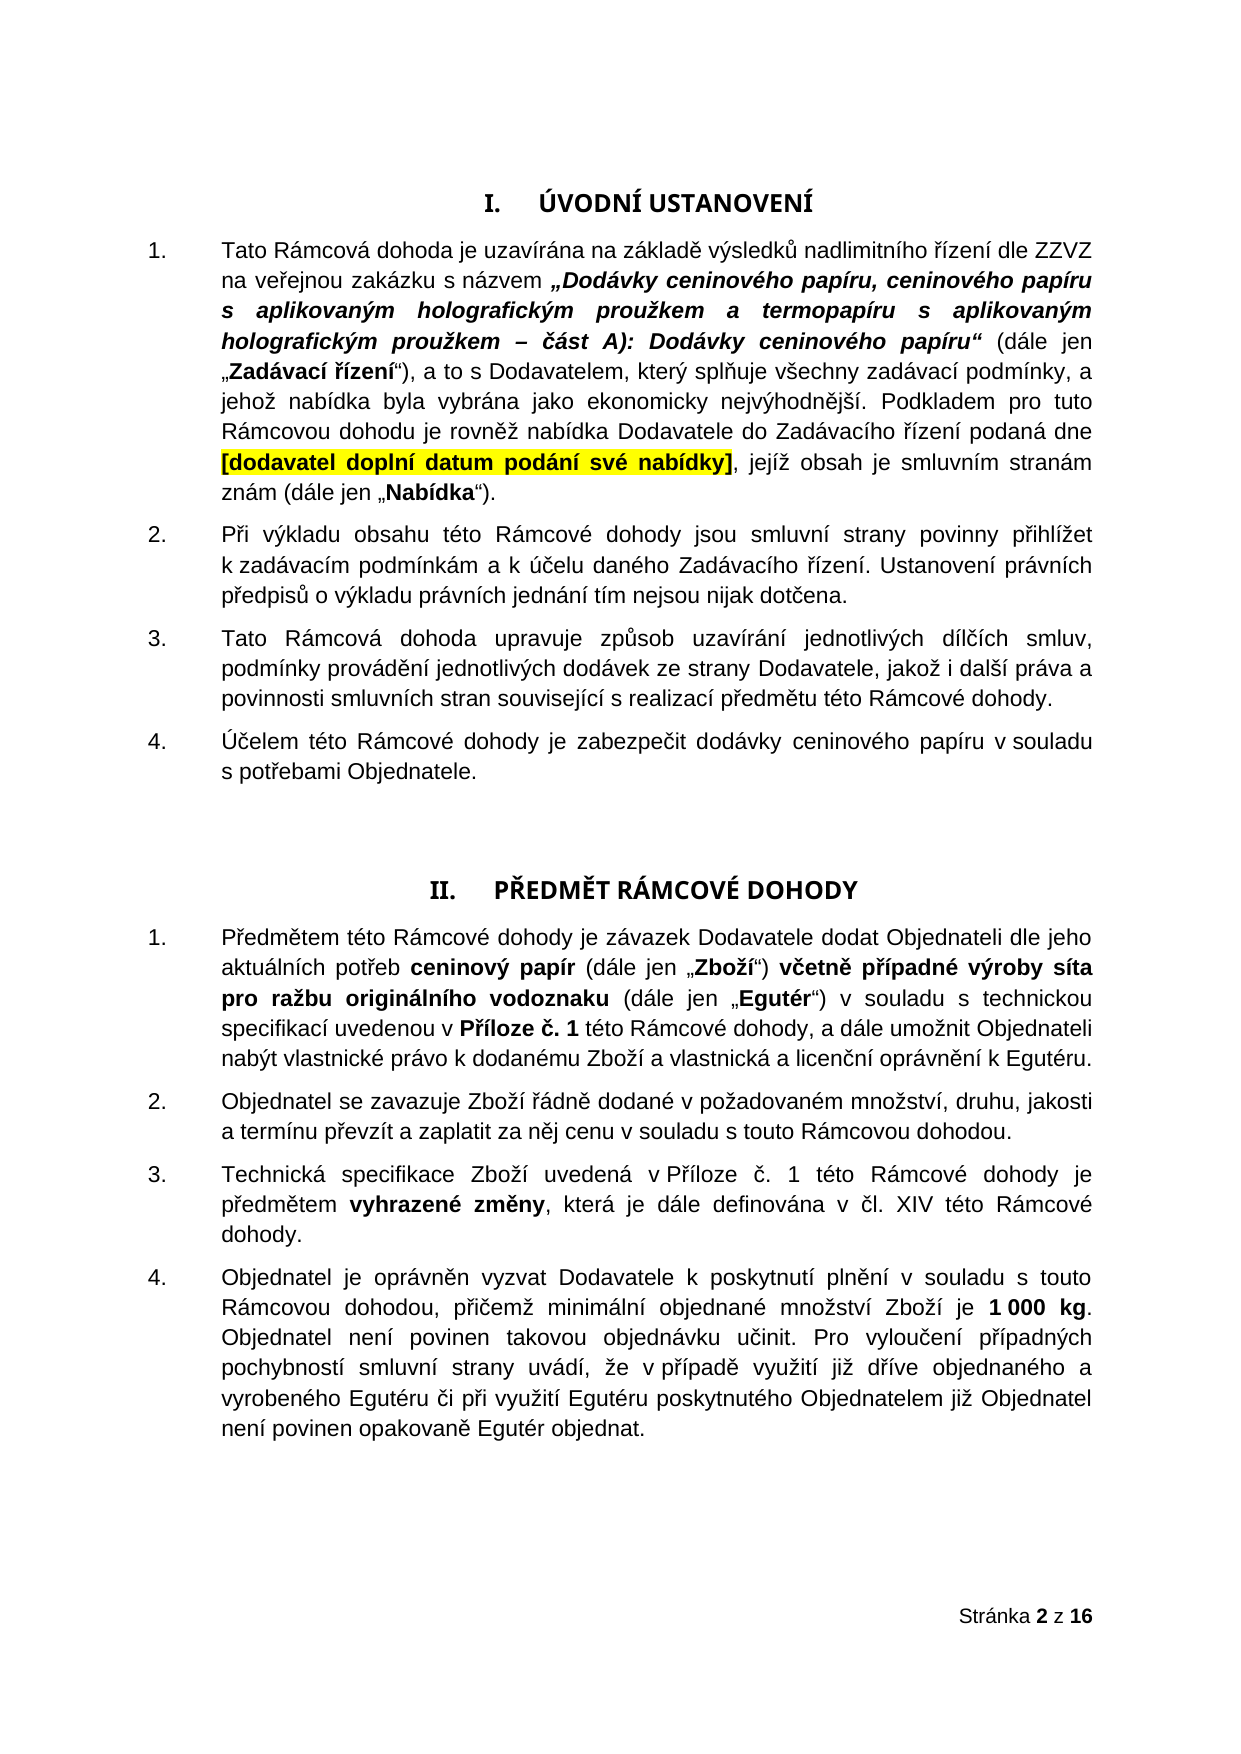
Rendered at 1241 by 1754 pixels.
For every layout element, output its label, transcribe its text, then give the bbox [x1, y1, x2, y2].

list Předmětem této Rámcové dohody je závazek Dodavatele dodat Objednateli dle jeho aktuálních potřeb ceninový papír (dále jen „Zboží“) včetně případné výroby síta pro ražbu originálního vodoznaku (dále jen „Egutér“) v souladu s technickou specifikací uvedenou v Příloze č. 1 této Rámcové dohody, a dále umožnit Objednateli nabýt vlastnické právo k dodanému Zboží a vlastnická a licenční oprávnění k Egutéru. [148, 924, 1093, 1071]
list Objednatel se zavazuje Zboží řádně dodané v požadovaném množství, druhu, jakosti a termínu převzít a zaplatit za něj cenu v souladu s touto Rámcovou dohodou. [148, 1088, 1093, 1144]
list ÚVODNÍ USTANOVENÍ [221, 185, 1093, 219]
text Tato Rámcová dohoda upravuje způsob uzavírání jednotlivých dílčích smluv, podmínky provádění jednotlivých dodávek ze strany Dodavatele, jakož i další práva a povinnosti smluvních stran související s realizací předmětu této Rámcové dohody. [148, 624, 1093, 711]
list PŘEDMĚT RÁMCOVÉ DOHODY [221, 872, 1093, 907]
text Účelem této Rámcové dohody je zabezpečit dodávky ceninového papíru v souladu s potřebami Objednatele. [148, 728, 1093, 784]
list Technická specifikace Zboží uvedená v Příloze č. 1 této Rámcové dohody je předmětem vyhrazené změny, která je dále definována v čl. XIV této Rámcové dohody. [148, 1161, 1093, 1247]
text Tato Rámcová dohoda je uzavírána na základě výsledků nadlimitního řízení dle ZZVZ na veřejnou zakázku s názvem „Dodávky ceninového papíru, ceninového papíru s aplikovaným holografickým proužkem a termopapíru s aplikovaným holografickým proužkem – část A): Dodávky ceninového papíru“ (dále jen „Zadávací řízení“), a to s Dodavatelem, který splňuje všechny zadávací podmínky, a jehož nabídka byla vybrána jako ekonomicky nejvýhodnější. Podkladem pro tuto Rámcovou dohodu je rovněž nabídka Dodavatele do Zadávacího řízení podaná dne [dodavatel doplní datum podání své nabídky], jejíž obsah je smluvním stranám znám (dále jen „Nabídka“). [148, 237, 1093, 505]
list Objednatel je oprávněn vyzvat Dodavatele k poskytnutí plnění v souladu s touto Rámcovou dohodou, přičemž minimální objednané množství Zboží je 1 000 kg. Objednatel není povinen takovou objednávku učinit. Pro vyloučení případných pochybností smluvní strany uvádí, že v případě využití již dříve objednaného a vyrobeného Egutéru či při využití Egutéru poskytnutého Objednatelem již Objednatel není povinen opakovaně Egutér objednat. [148, 1264, 1093, 1441]
text Při výkladu obsahu této Rámcové dohody jsou smluvní strany povinny přihlížet k zadávacím podmínkám a k účelu daného Zadávacího řízení. Ustanovení právních předpisů o výkladu právních jednání tím nejsou nijak dotčena. [148, 521, 1093, 608]
